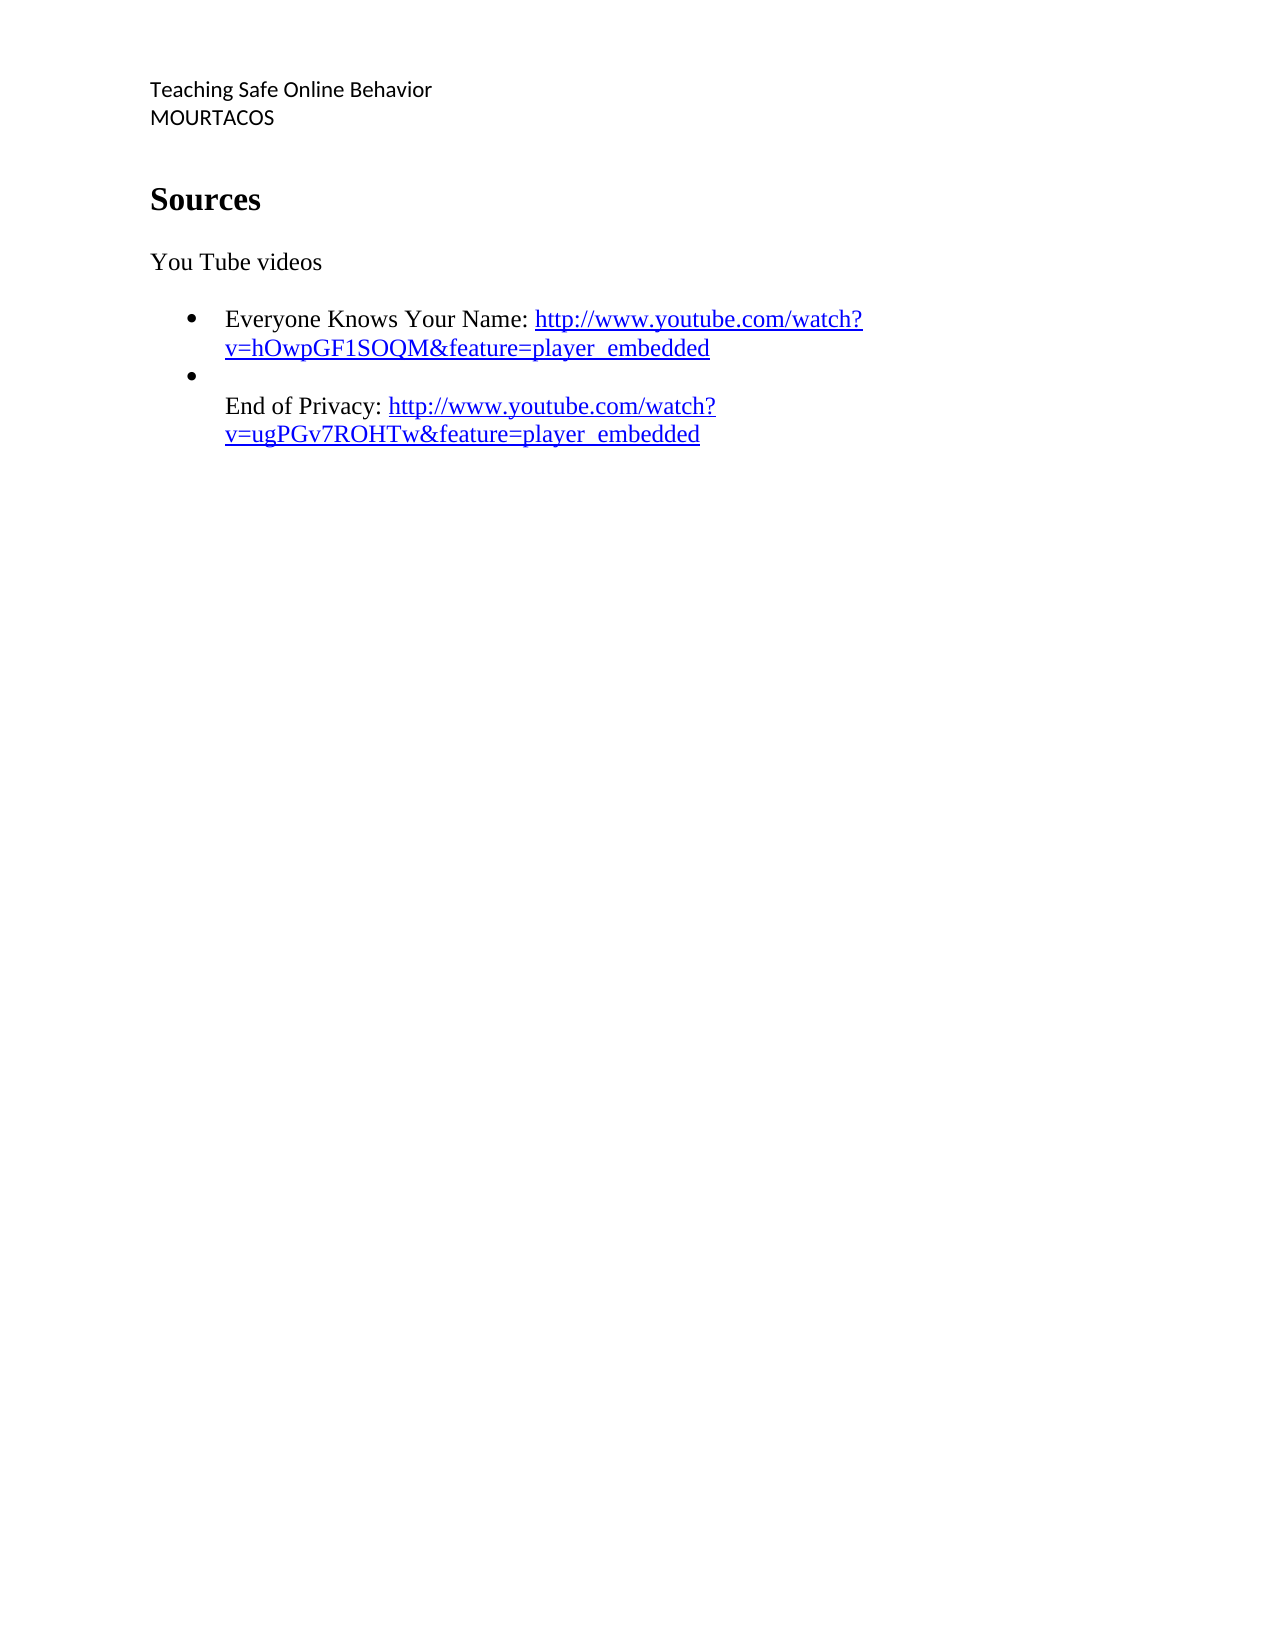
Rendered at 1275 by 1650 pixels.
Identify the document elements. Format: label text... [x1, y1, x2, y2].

list Everyone Knows Your Name: http://www.youtube.com/watch?v=hOwpGF1SOQM&feature=player_embedded [187, 304, 1125, 362]
text Sources [150, 179, 1125, 217]
text You Tube videos [150, 247, 1125, 275]
list End of Privacy: http://www.youtube.com/watch?v=ugPGv7ROHTw&feature=player_embedded [187, 362, 1125, 448]
